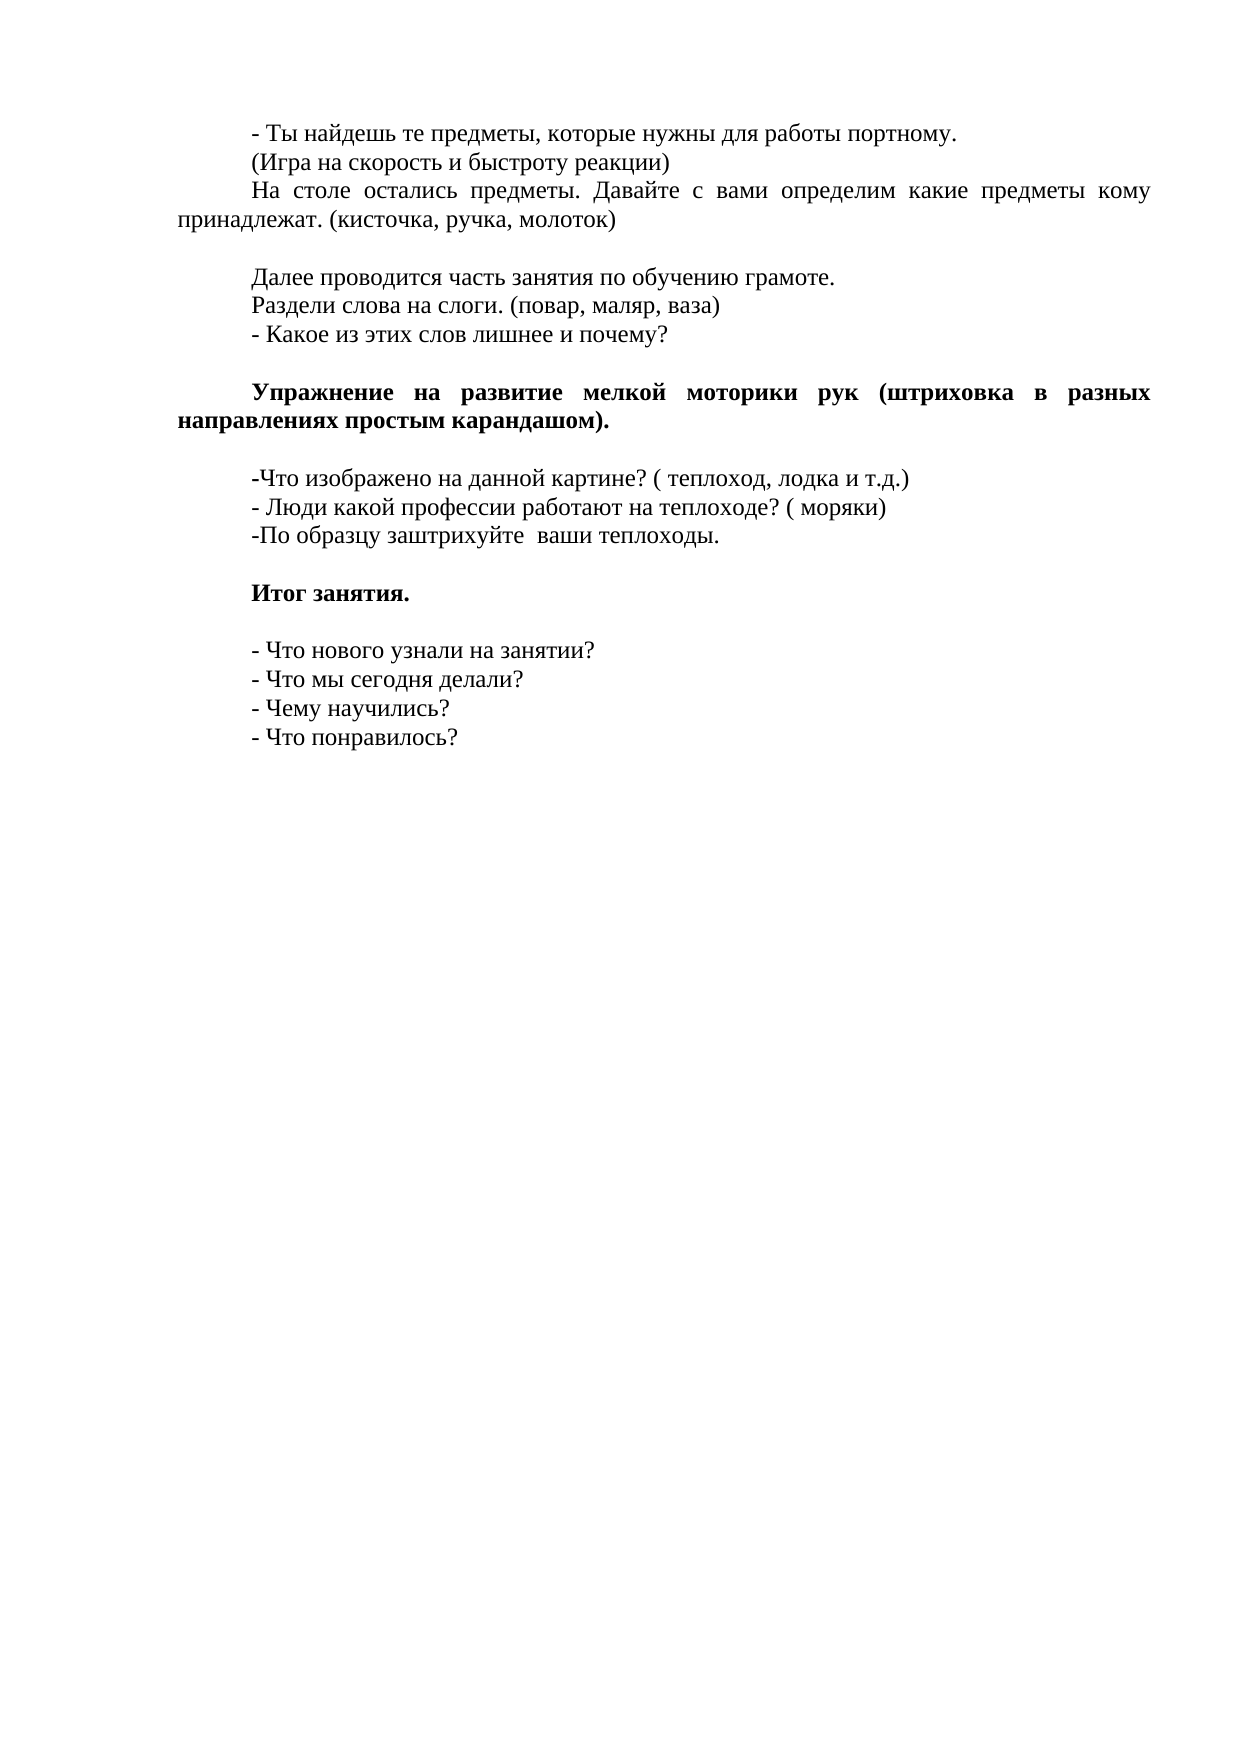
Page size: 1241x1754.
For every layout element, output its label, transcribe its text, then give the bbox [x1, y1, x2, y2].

text -По образцу заштрихуйте ваши теплоходы. [177, 521, 1152, 549]
text - Что мы сегодня делали? [177, 664, 1152, 693]
text -Что изображено на данной картине? ( теплоход, лодка и т.д.) [177, 463, 1152, 492]
text Раздели слова на слоги. (повар, маляр, ваза) [177, 291, 1152, 319]
text Упражнение на развитие мелкой моторики рук (штриховка в разных направлениях простым карандашом). [177, 377, 1152, 434]
text Итог занятия. [177, 578, 1152, 607]
text - Что понравилось? [177, 722, 1152, 751]
text - Чему научились? [177, 693, 1152, 722]
text (Игра на скорость и быстроту реакции) [177, 147, 1152, 176]
text - Ты найдешь те предметы, которые нужны для работы портному. [177, 118, 1152, 147]
text На столе остались предметы. Давайте с вами определим какие предметы кому принадлежат. (кисточка, ручка, молоток) [177, 176, 1152, 233]
text - Люди какой профессии работают на теплоходе? ( моряки) [177, 492, 1152, 521]
text - Что нового узнали на занятии? [177, 636, 1152, 664]
text Далее проводится часть занятия по обучению грамоте. [177, 262, 1152, 291]
text - Какое из этих слов лишнее и почему? [177, 319, 1152, 348]
